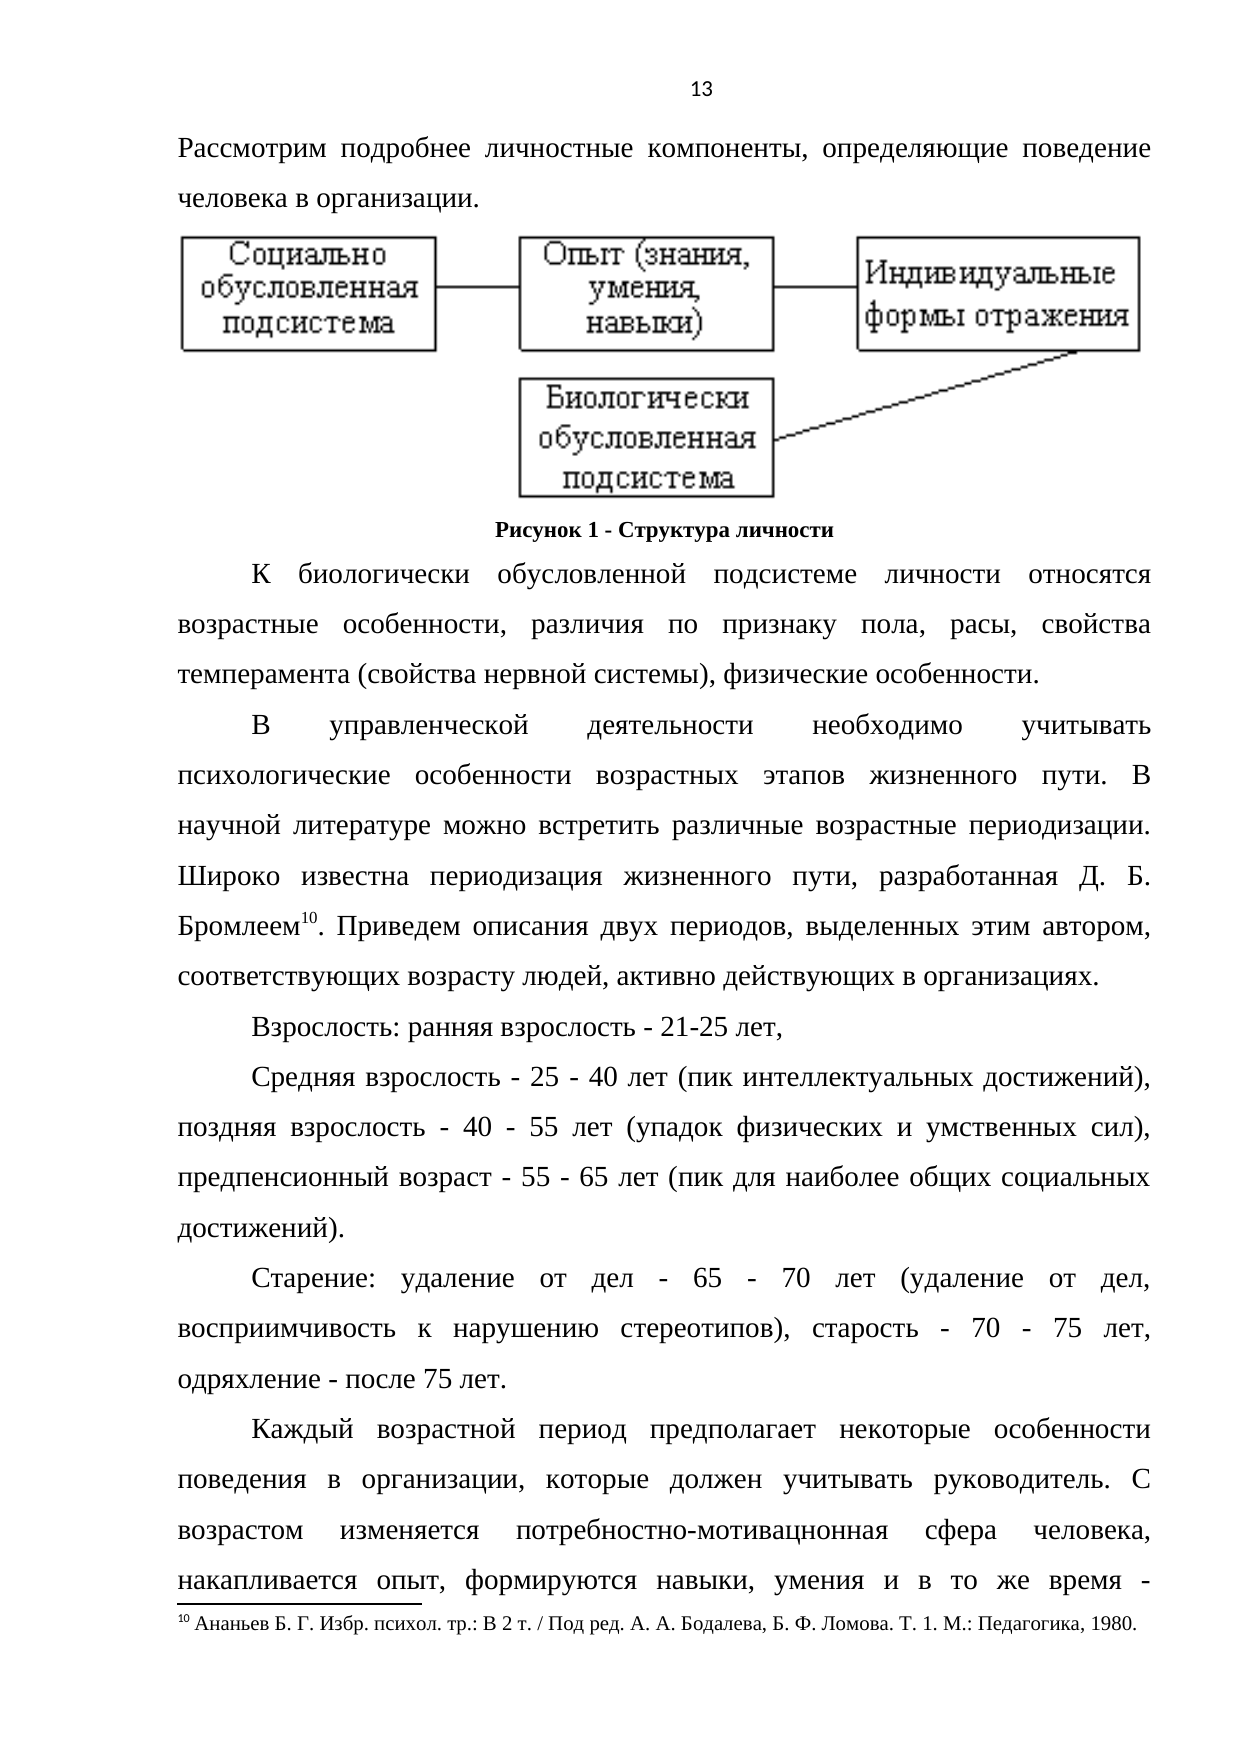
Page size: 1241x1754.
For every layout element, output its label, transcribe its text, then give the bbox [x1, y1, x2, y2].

text Рисунок 1 - Структура личности [177, 516, 1152, 543]
text Средняя взрослость - 25 - 40 лет (пик интеллектуальных достижений), поздняя взрослость - 40 - 55 лет (упадок физических и умственных сил), предпенсионный возраст - 55 - 65 лет (пик для наиболее общих социальных достижений). [177, 1059, 1152, 1243]
text К биологически обусловленной подсистеме личности относятся возрастные особенности, различия по признаку пола, расы, свойства темперамента (свойства нервной системы), физические особенности. [177, 556, 1152, 690]
text В управленческой деятельности необходимо учитывать психологические особенности возрастных этапов жизненного пути. В научной литературе можно встретить различные возрастные периодизации. Широко известна периодизация жизненного пути, разработанная Д. Б. Бромлеем. Приведем описания двух периодов, выделенных этим автором, соответствующих возрасту людей, активно действующих в организациях. [177, 707, 1152, 992]
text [177, 1411, 1152, 1596]
picture [177, 230, 1148, 503]
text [177, 130, 1152, 214]
text Старение: удаление от дел - 65 - 70 лет (удаление от дел, восприимчивость к нарушению стереотипов), старость - 70 - 75 лет, одряхление - после 75 лет. [177, 1260, 1152, 1394]
text Взрослость: ранняя взрослость - 21-25 лет, [177, 1009, 1152, 1042]
